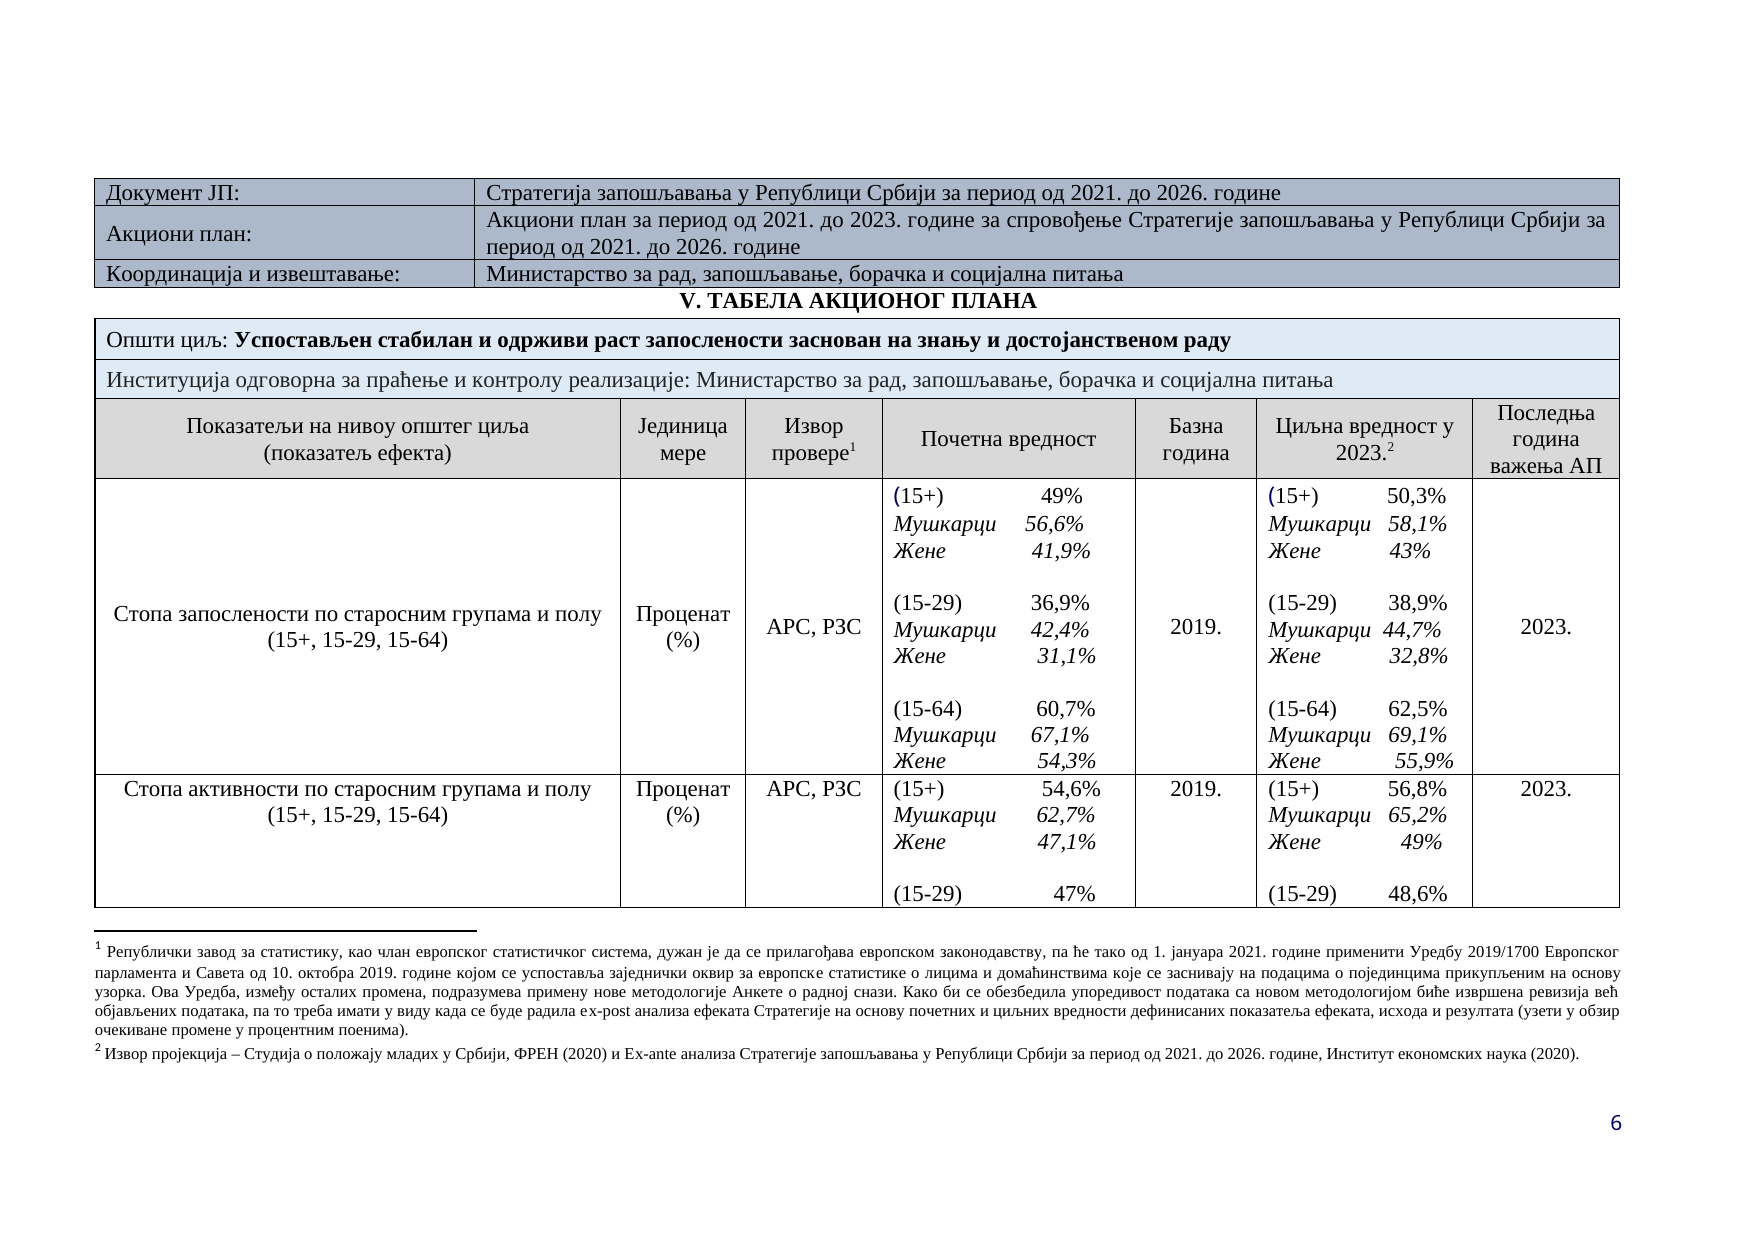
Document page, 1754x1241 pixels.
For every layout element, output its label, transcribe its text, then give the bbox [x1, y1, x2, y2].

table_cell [883, 775, 1135, 907]
table_cell Базна година [1136, 399, 1256, 478]
table_cell Циљна вредност у 2023. [1257, 399, 1472, 478]
table_cell Проценат (%) [621, 775, 745, 907]
table_cell Извор провере [746, 399, 882, 478]
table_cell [96, 775, 620, 907]
table_cell Акциони план: [95, 206, 474, 259]
table_cell 2023. [1473, 479, 1619, 774]
table_header Документ ЈП: [95, 179, 474, 205]
table_cell 2019. [1136, 775, 1256, 907]
table_cell Последња година важења АП [1473, 399, 1619, 478]
table_cell Јединица мере [621, 399, 745, 478]
table_cell Стопа запослености по старосним групама и полу (15+, 15-29, 15-64) [96, 479, 620, 774]
table_cell Почетна вредност [883, 399, 1135, 478]
table_cell Проценат (%) [621, 479, 745, 774]
text V. ТАБЕЛА АКЦИОНОГ ПЛАНА [94, 288, 1622, 314]
table_cell Координација и извештавање: [95, 260, 474, 287]
table_cell АРС, РЗС [746, 479, 882, 774]
table_cell Министарство за рад, запошљавање, борачка и социјална питања [475, 260, 1619, 287]
table_cell АРС, РЗС [746, 775, 882, 907]
table_cell 2019. [1136, 479, 1256, 774]
table_cell Показатељи на нивоу општег циља (показатељ ефекта) [96, 399, 620, 478]
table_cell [1257, 775, 1472, 907]
table_cell (15+) 49% Мушкарци 56,6% Жене 41,9% (15-29) 36,9% Мушкарци 42,4% Жене 31,1% (15-64) 60,7% Мушкарци 67,1% Жене 54,3% [883, 479, 1135, 774]
table_cell Институција одговорна за праћење и контролу реализације: Министарство за рад, запошљавање, борачка и социјална питања [96, 360, 1619, 398]
table_header Стратегија запошљавања у Републици Србији за период од 2021. до 2026. године [475, 179, 1619, 205]
table_cell 2023. [1473, 775, 1619, 907]
table_header Општи циљ: Успостављен стабилан и одрживи раст запослености заснован на знању и достојанственом раду [96, 319, 1619, 359]
table_cell (15+) 50,3% Мушкарци 58,1% Жене 43% (15-29) 38,9% Мушкарци 44,7% Жене 32,8% (15-64) 62,5% Мушкарци 69,1% Жене 55,9% [1257, 479, 1472, 774]
table_cell Акциони план за период од 2021. до 2023. годинe за спровођење Стратегије запошљавања у Републици Србији за период од 2021. до 2026. године [475, 206, 1619, 259]
